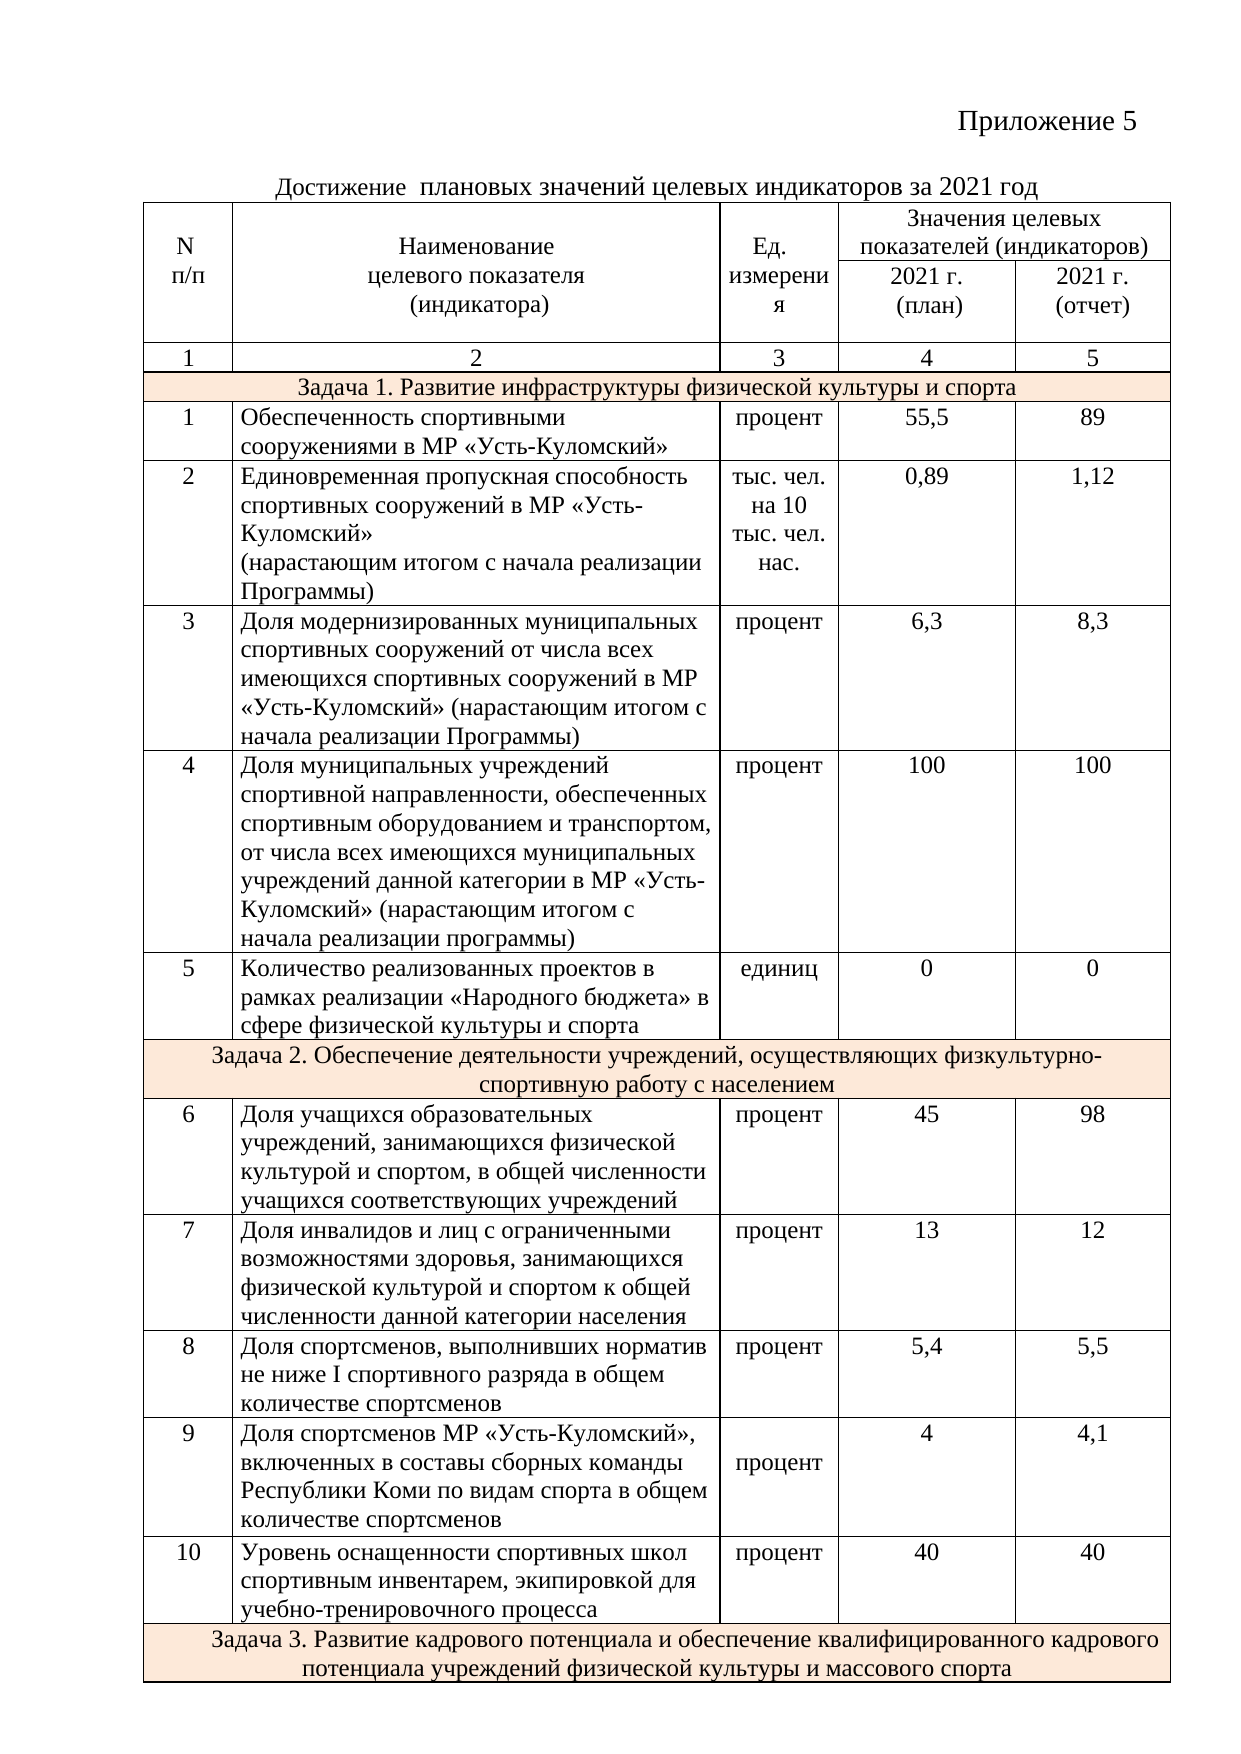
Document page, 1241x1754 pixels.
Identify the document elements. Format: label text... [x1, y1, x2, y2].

table_cell 4 [839, 1418, 1015, 1536]
table_cell 0 [839, 953, 1015, 1039]
table_cell 8 [144, 1331, 232, 1417]
table_cell 2 [233, 343, 719, 371]
table_cell 2021 г. (отчет) [1016, 261, 1170, 342]
table_cell процент [721, 1537, 838, 1623]
table_cell Задача 2. Обеспечение деятельности учреждений, осуществляющих физкультурно-спортивную работу с населением [144, 1040, 1170, 1098]
table_cell Доля спортсменов МР «Усть-Куломский», включенных в составы сборных команды Республики Коми по видам спорта в общем количестве спортсменов [233, 1418, 719, 1536]
table_cell Задача 1. Развитие инфраструктуры физической культуры и спорта [144, 373, 1170, 401]
table_cell процент [721, 1331, 838, 1417]
table_cell 40 [839, 1537, 1015, 1623]
table_cell тыс. чел. на 10 тыс. чел. нас. [721, 461, 838, 605]
table_cell 6 [144, 1099, 232, 1214]
table_cell 7 [144, 1215, 232, 1330]
table_cell 100 [839, 751, 1015, 952]
table_cell процент [721, 1099, 838, 1214]
table_cell 4,1 [1016, 1418, 1170, 1536]
table_cell 4 [839, 343, 1015, 371]
table_cell Доля муниципальных учреждений спортивной направленности, обеспеченных спортивным оборудованием и транспортом, от числа всех имеющихся муниципальных учреждений данной категории в МР «Усть-Куломский» (нарастающим итогом с начала реализации программы) [233, 751, 719, 952]
table_cell процент [721, 606, 838, 749]
table_cell 5,4 [839, 1331, 1015, 1417]
table_cell 1 [144, 402, 232, 460]
text Достижение плановых значений целевых индикаторов за 2021 год [177, 171, 1137, 202]
table_cell 5,5 [1016, 1331, 1170, 1417]
table_cell 3 [721, 343, 838, 371]
table_cell 5 [144, 953, 232, 1039]
table_cell Доля модернизированных муниципальных спортивных сооружений от числа всех имеющихся спортивных сооружений в МР «Усть-Куломский» (нарастающим итогом с начала реализации Программы) [233, 606, 719, 749]
table_header Значения целевых показателей (индикаторов) [839, 203, 1170, 260]
table_cell Задача 3. Развитие кадрового потенциала и обеспечение квалифицированного кадрового потенциала учреждений физической культуры и массового спорта [144, 1624, 1170, 1681]
table_cell процент [721, 1418, 838, 1536]
table_cell 89 [1016, 402, 1170, 460]
table_cell Единовременная пропускная способность спортивных сооружений в МР «Усть-Куломский» (нарастающим итогом с начала реализации Программы) [233, 461, 719, 605]
text Приложение 5 [177, 103, 1137, 137]
table_cell процент [721, 1215, 838, 1330]
table_cell 9 [144, 1418, 232, 1536]
table_cell 13 [839, 1215, 1015, 1330]
table_cell 2021 г. (план) [839, 261, 1015, 342]
table_cell процент [721, 751, 838, 952]
table_cell 2 [144, 461, 232, 605]
table_cell Доля инвалидов и лиц с ограниченными возможностями здоровья, занимающихся физической культурой и спортом к общей численности данной категории населения [233, 1215, 719, 1330]
table_cell 5 [1016, 343, 1170, 371]
table_cell 1,12 [1016, 461, 1170, 605]
table_cell 98 [1016, 1099, 1170, 1214]
table_cell Доля спортсменов, выполнивших норматив не ниже I спортивного разряда в общем количестве спортсменов [233, 1331, 719, 1417]
table_header Наименование целевого показателя (индикатора) [233, 203, 719, 342]
table_cell Обеспеченность спортивными сооружениями в МР «Усть-Куломский» [233, 402, 719, 460]
table_cell Уровень оснащенности спортивных школ спортивным инвентарем, экипировкой для учебно-тренировочного процесса [233, 1537, 719, 1623]
table_cell 3 [144, 606, 232, 749]
table_cell 0 [1016, 953, 1170, 1039]
table_cell 0,89 [839, 461, 1015, 605]
table_cell Количество реализованных проектов в рамках реализации «Народного бюджета» в сфере физической культуры и спорта [233, 953, 719, 1039]
table_cell 12 [1016, 1215, 1170, 1330]
table_cell 45 [839, 1099, 1015, 1214]
table_cell 100 [1016, 751, 1170, 952]
table_cell 8,3 [1016, 606, 1170, 749]
table_cell 4 [144, 751, 232, 952]
table_cell процент [721, 402, 838, 460]
table_header Ед. измерения [721, 203, 838, 342]
table_cell 40 [1016, 1537, 1170, 1623]
table_cell 55,5 [839, 402, 1015, 460]
table_header N п/п [144, 203, 232, 342]
table_cell Доля учащихся образовательных учреждений, занимающихся физической культурой и спортом, в общей численности учащихся соответствующих учреждений [233, 1099, 719, 1214]
table_cell 1 [144, 343, 232, 371]
table_cell единиц [721, 953, 838, 1039]
table_cell 10 [144, 1537, 232, 1623]
table_cell 6,3 [839, 606, 1015, 749]
